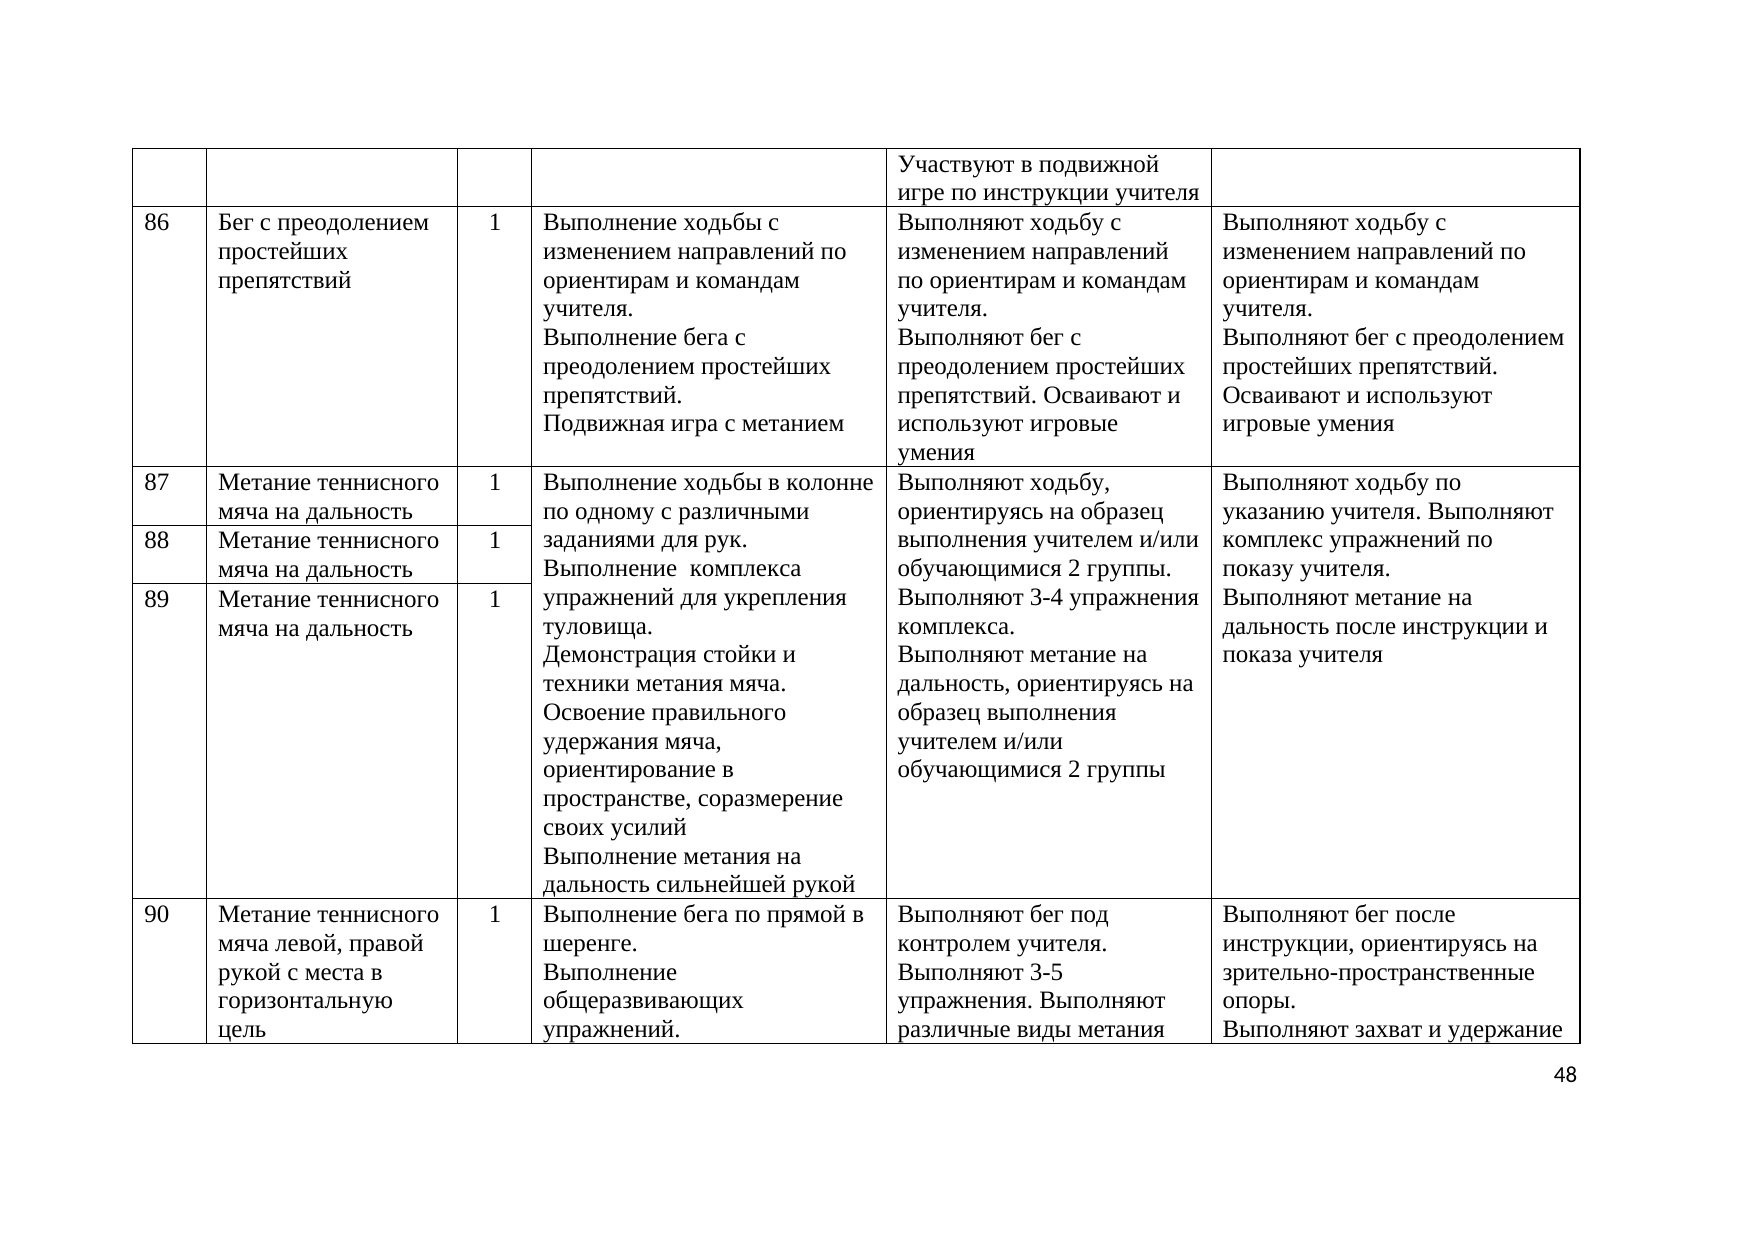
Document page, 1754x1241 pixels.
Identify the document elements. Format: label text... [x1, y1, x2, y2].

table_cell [532, 899, 886, 1043]
table_cell 88 [133, 526, 206, 583]
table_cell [207, 899, 457, 1043]
table_cell Метание теннисного мяча на дальность [207, 467, 457, 524]
table_cell Выполнение ходьбы в колонне по одному с различными заданиями для рук. Выполнение комплекса упражнений для укрепления туловища. Демонстрация стойки и техники метания мяча. Освоение правильного удержания мяча, ориентирование в пространстве, соразмерение своих усилий Выполнение метания на дальность сильнейшей рукой [532, 467, 886, 898]
table_cell Выполняют ходьбу, ориентируясь на образец выполнения учителем и/или обучающимися 2 группы. Выполняют 3-4 упражнения комплекса. Выполняют метание на дальность, ориентируясь на образец выполнения учителем и/или обучающимися 2 группы [887, 467, 1211, 898]
table_cell 1 [458, 467, 531, 524]
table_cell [887, 149, 1211, 206]
table_cell Метание теннисного мяча на дальность [207, 584, 457, 898]
table_cell 1 [458, 899, 531, 1043]
table_cell Выполнение ходьбы с изменением направлений по ориентирам и командам учителя. Выполнение бега с преодолением простейших препятствий. Подвижная игра с метанием [532, 207, 886, 466]
table_cell Метание теннисного мяча на дальность [207, 526, 457, 583]
table_cell 1 [458, 584, 531, 898]
table_cell Бег с преодолением простейших препятствий [207, 207, 457, 466]
table_cell 86 [133, 207, 206, 466]
table_cell 1 [458, 207, 531, 466]
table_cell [532, 149, 886, 206]
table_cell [207, 149, 457, 206]
table_cell Выполняют ходьбу с изменением направлений по ориентирам и командам учителя. Выполняют бег с преодолением простейших препятствий. Осваивают и используют игровые умения [887, 207, 1211, 466]
table_cell 85 [133, 149, 206, 206]
table_cell 1 [458, 526, 531, 583]
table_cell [887, 899, 1211, 1043]
table_cell 89 [133, 584, 206, 898]
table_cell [1212, 899, 1579, 1043]
table_cell Выполняют ходьбу с изменением направлений по ориентирам и командам учителя. Выполняют бег с преодолением простейших препятствий. Осваивают и используют игровые умения [1212, 207, 1579, 466]
table_cell 87 [133, 467, 206, 524]
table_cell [1212, 149, 1579, 206]
table_cell 1 [458, 149, 531, 206]
table_cell Выполняют ходьбу по указанию учителя. Выполняют комплекс упражнений по показу учителя. Выполняют метание на дальность после инструкции и показа учителя [1212, 467, 1579, 898]
table_cell 90 [133, 899, 206, 1043]
